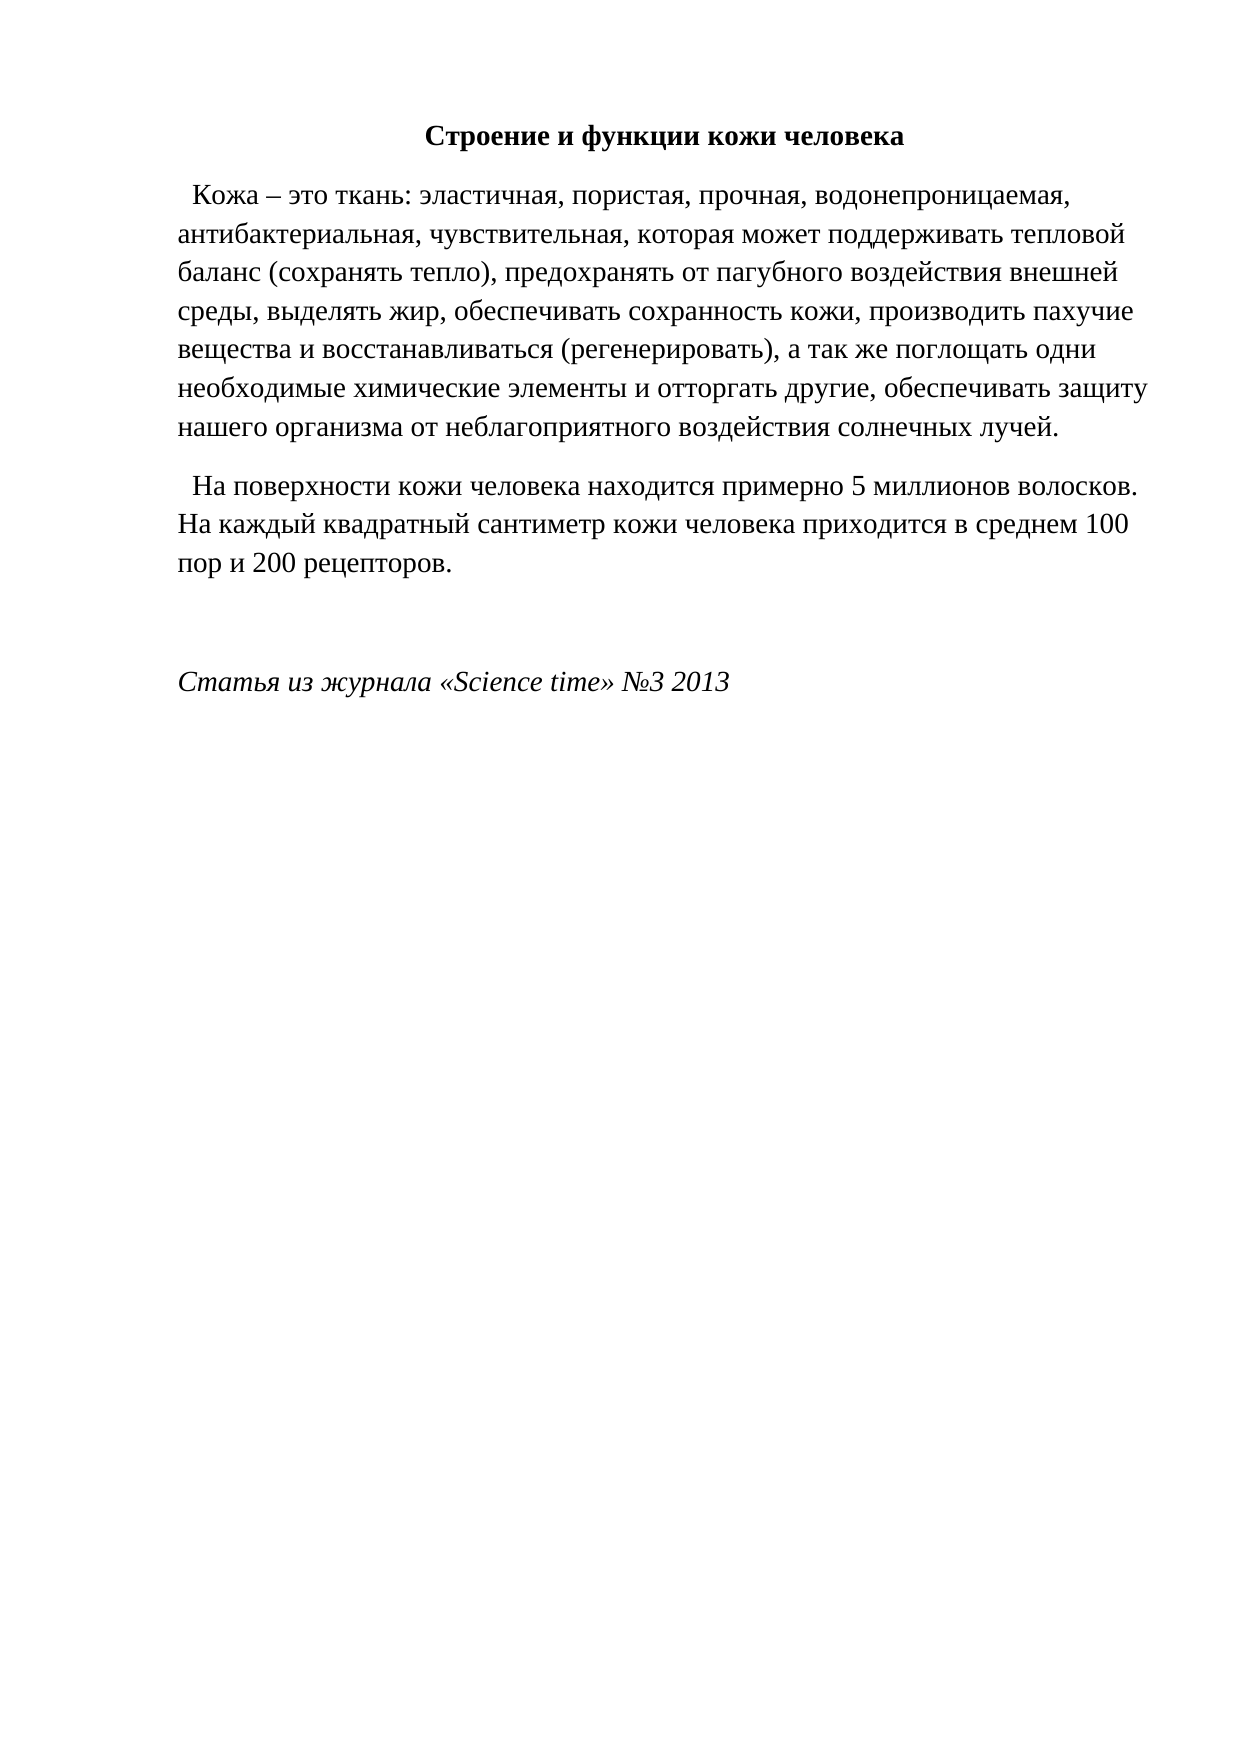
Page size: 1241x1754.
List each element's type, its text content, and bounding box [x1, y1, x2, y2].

text На поверхности кожи человека находится примерно 5 миллионов волосков. На каждый квадратный сантиметр кожи человека приходится в среднем 100 пор и 200 рецепторов. [177, 468, 1152, 579]
text Строение и функции кожи человека [177, 118, 1152, 152]
text Статья из журнала «Science time» №3 2013 [177, 664, 1152, 697]
text Кожа – это ткань: эластичная, пористая, прочная, водонепроницаемая, антибактериальная, чувствительная, которая может поддерживать тепловой баланс (сохранять тепло), предохранять от пагубного воздействия внешней среды, выделять жир, обеспечивать сохранность кожи, производить пахучие вещества и восстанавливаться (регенерировать), а так же поглощать одни необходимые химические элементы и отторгать другие, обеспечивать защиту нашего организма от неблагоприятного воздействия солнечных лучей. [177, 177, 1152, 442]
